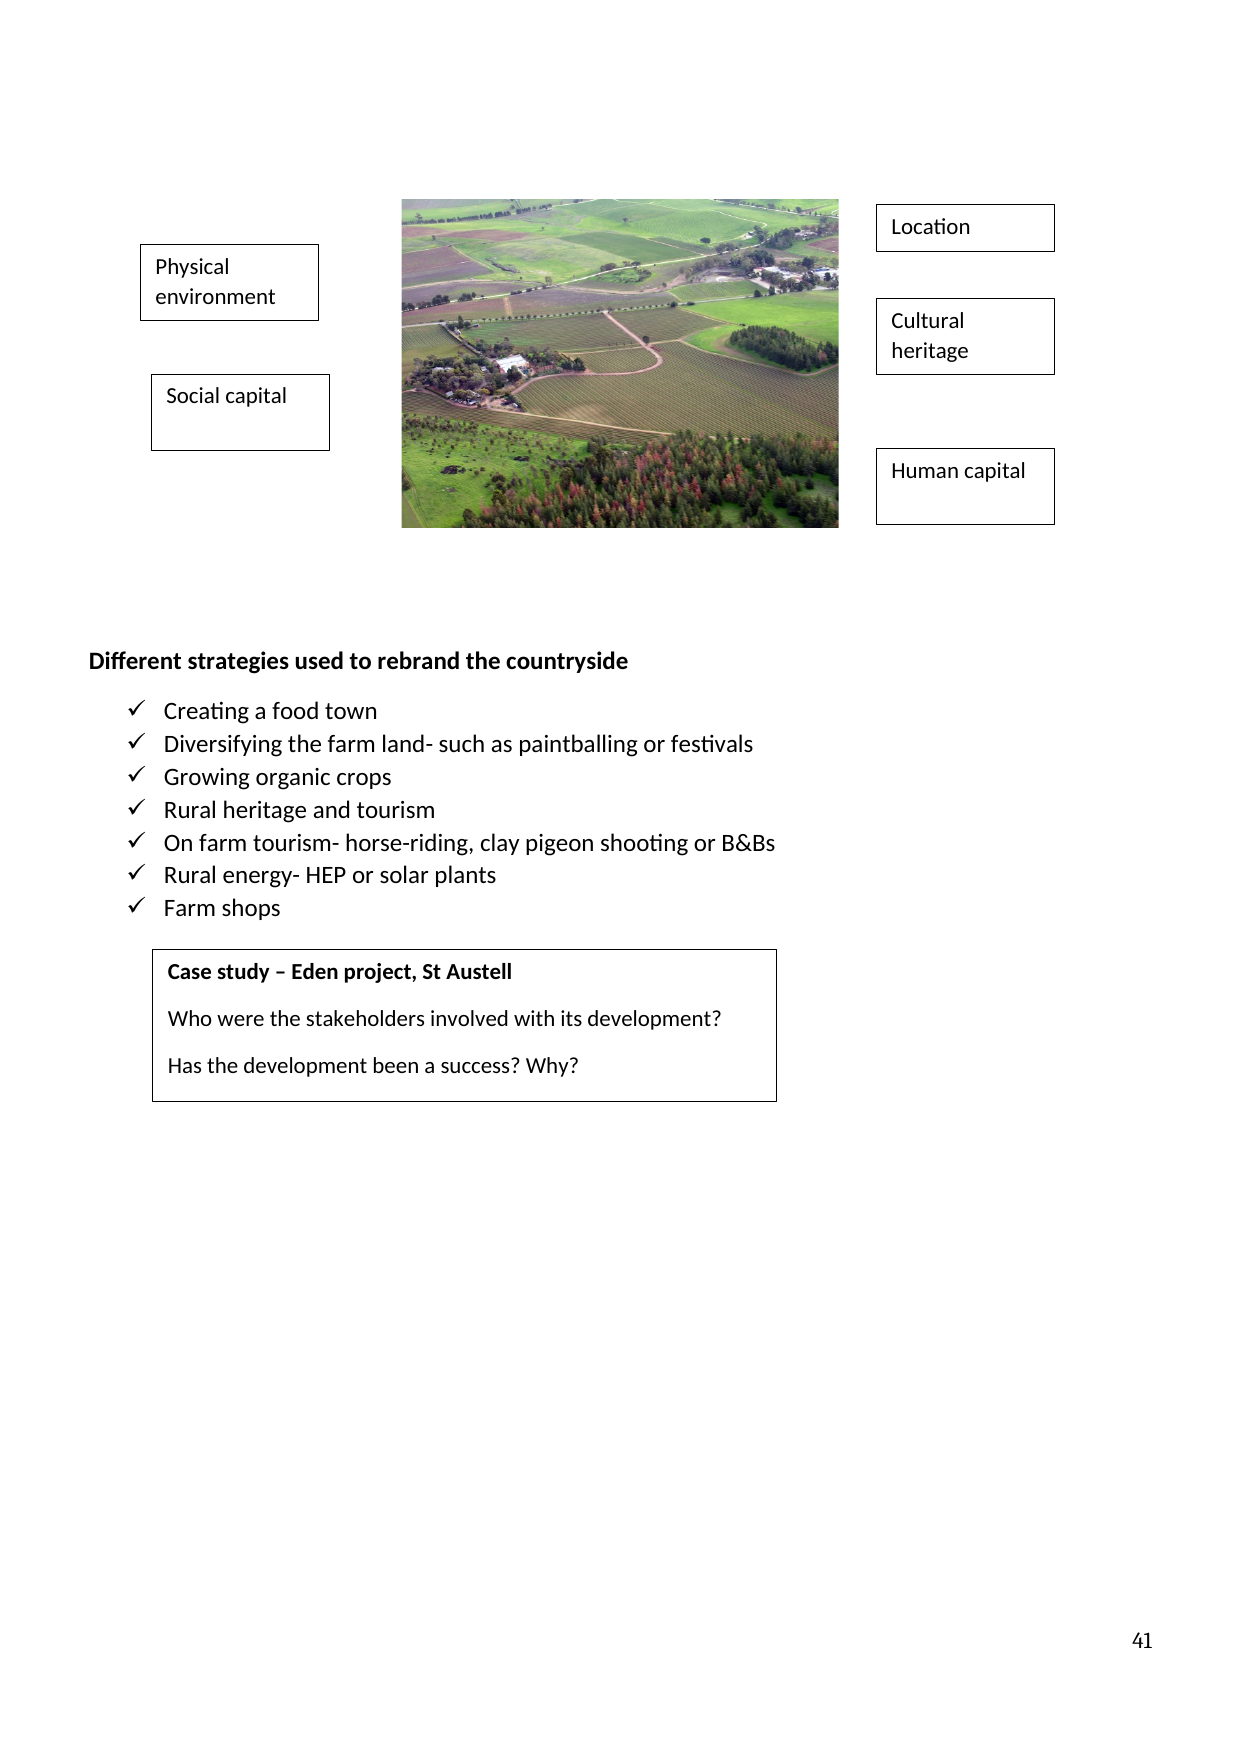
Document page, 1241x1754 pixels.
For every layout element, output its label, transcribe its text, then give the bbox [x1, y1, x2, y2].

list Growing organic crops [126, 761, 1152, 791]
list Rural energy- HEP or solar plants [126, 859, 1152, 890]
list Diversifying the farm land- such as paintballing or festivals [126, 728, 1152, 758]
list Farm shops [126, 892, 1152, 923]
list Rural heritage and tourism [126, 794, 1152, 824]
text Different strategies used to rebrand the countryside [89, 645, 1152, 676]
list Creating a food town [126, 695, 1152, 726]
picture [401, 199, 839, 528]
list On farm tourism- horse-riding, clay pigeon shooting or B&Bs [126, 827, 1152, 857]
